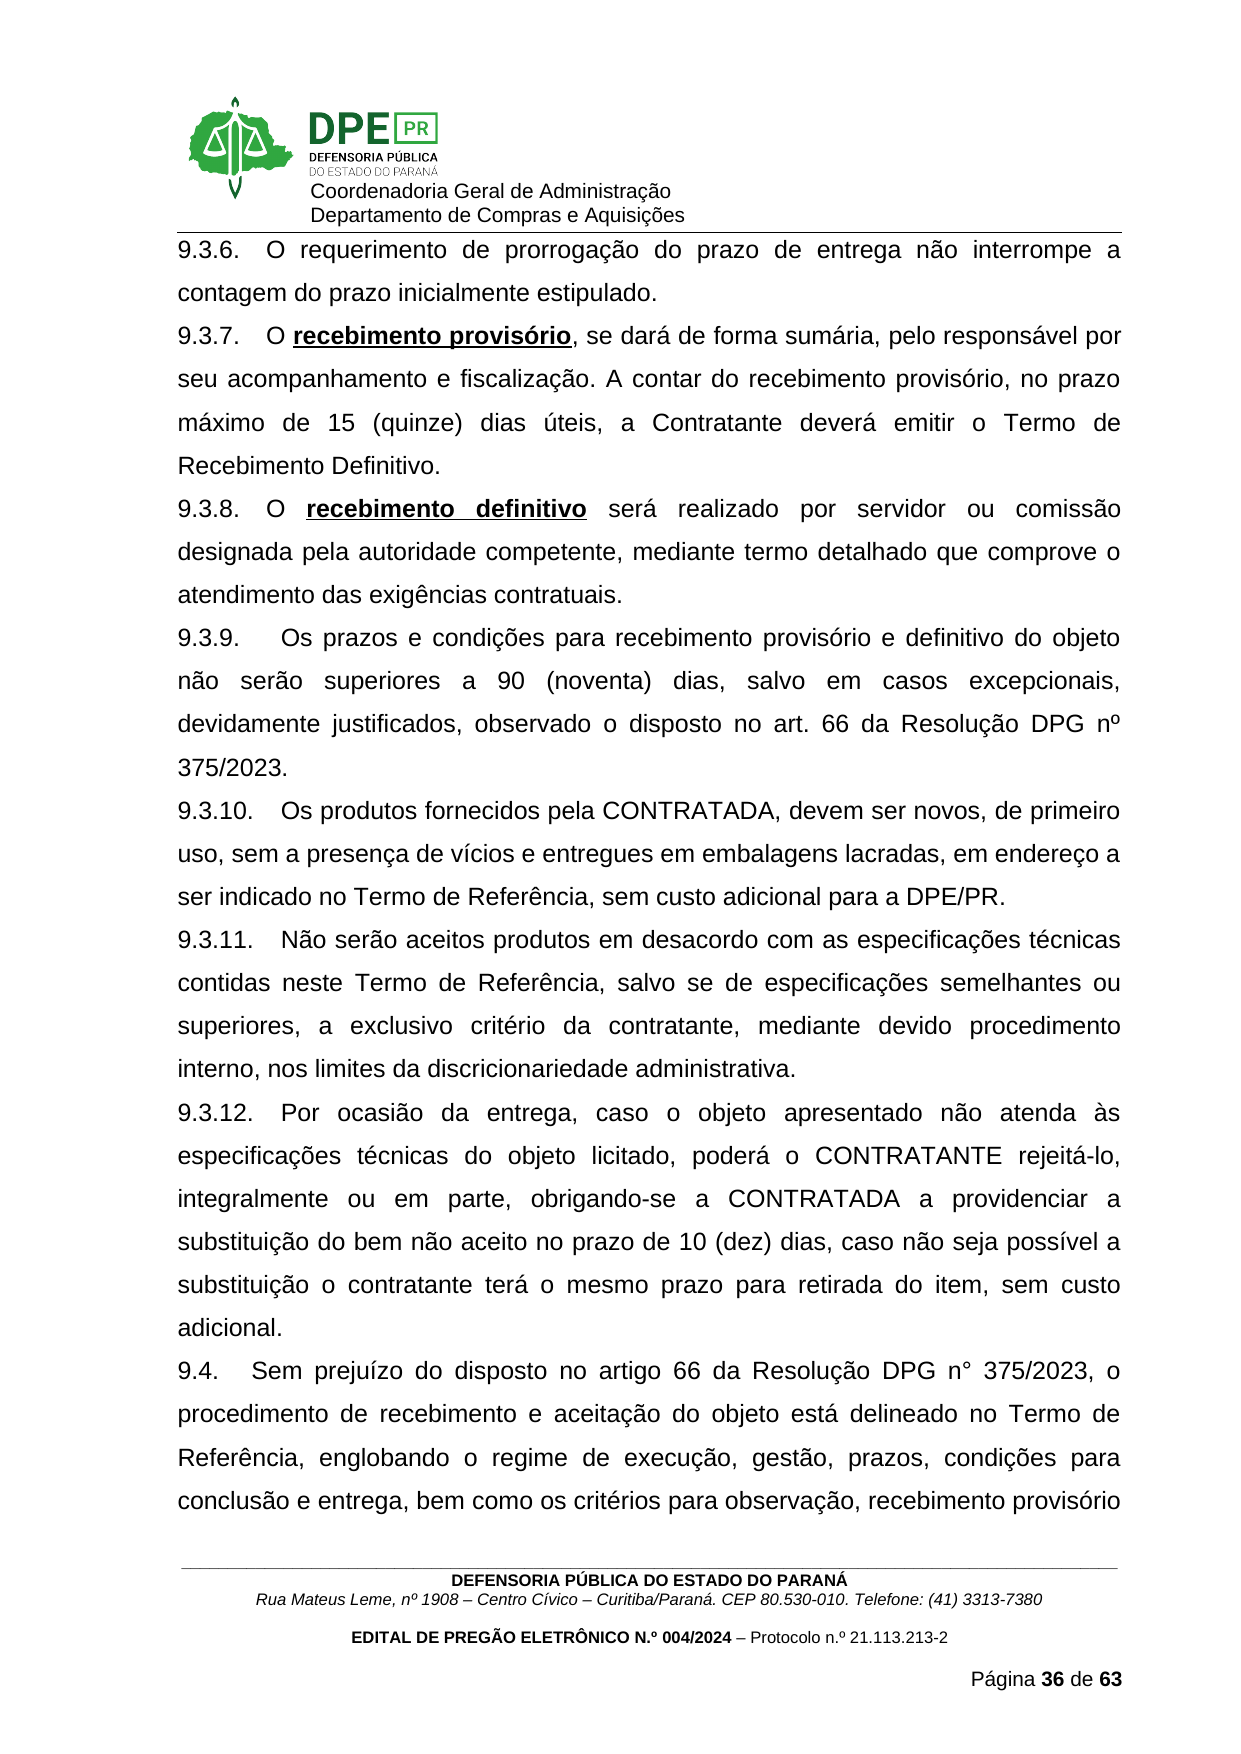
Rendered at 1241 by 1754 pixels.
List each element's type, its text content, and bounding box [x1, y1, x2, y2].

list Os produtos fornecidos pela CONTRATADA, devem ser novos, de primeiro uso, sem a presença de vícios e entregues em embalagens lacradas, em endereço a ser indicado no Termo de Referência, sem custo adicional para a DPE/PR. [177, 796, 1122, 911]
list O recebimento provisório, se dará de forma sumária, pelo responsável por seu acompanhamento e fiscalização. A contar do recebimento provisório, no prazo máximo de 15 (quinze) dias úteis, a Contratante deverá emitir o Termo de Recebimento Definitivo. [177, 321, 1122, 479]
list O requerimento de prorrogação do prazo de entrega não interrompe a contagem do prazo inicialmente estipulado. [177, 235, 1122, 307]
list Por ocasião da entrega, caso o objeto apresentado não atenda às especificações técnicas do objeto licitado, poderá o CONTRATANTE rejeitá-lo, integralmente ou em parte, obrigando-se a CONTRATADA a providenciar a substituição do bem não aceito no prazo de 10 (dez) dias, caso não seja possível a substituição o contratante terá o mesmo prazo para retirada do item, sem custo adicional. [177, 1098, 1122, 1342]
list Os prazos e condições para recebimento provisório e definitivo do objeto não serão superiores a 90 (noventa) dias, salvo em casos excepcionais, devidamente justificados, observado o disposto no art. 66 da Resolução DPG nº 375/2023. [177, 623, 1122, 781]
picture [188, 96, 438, 200]
list O recebimento definitivo será realizado por servidor ou comissão designada pela autoridade competente, mediante termo detalhado que comprove o atendimento das exigências contratuais. [177, 494, 1122, 609]
list Não serão aceitos produtos em desacordo com as especificações técnicas contidas neste Termo de Referência, salvo se de especificações semelhantes ou superiores, a exclusivo critério da contratante, mediante devido procedimento interno, nos limites da discricionariedade administrativa. [177, 925, 1122, 1083]
